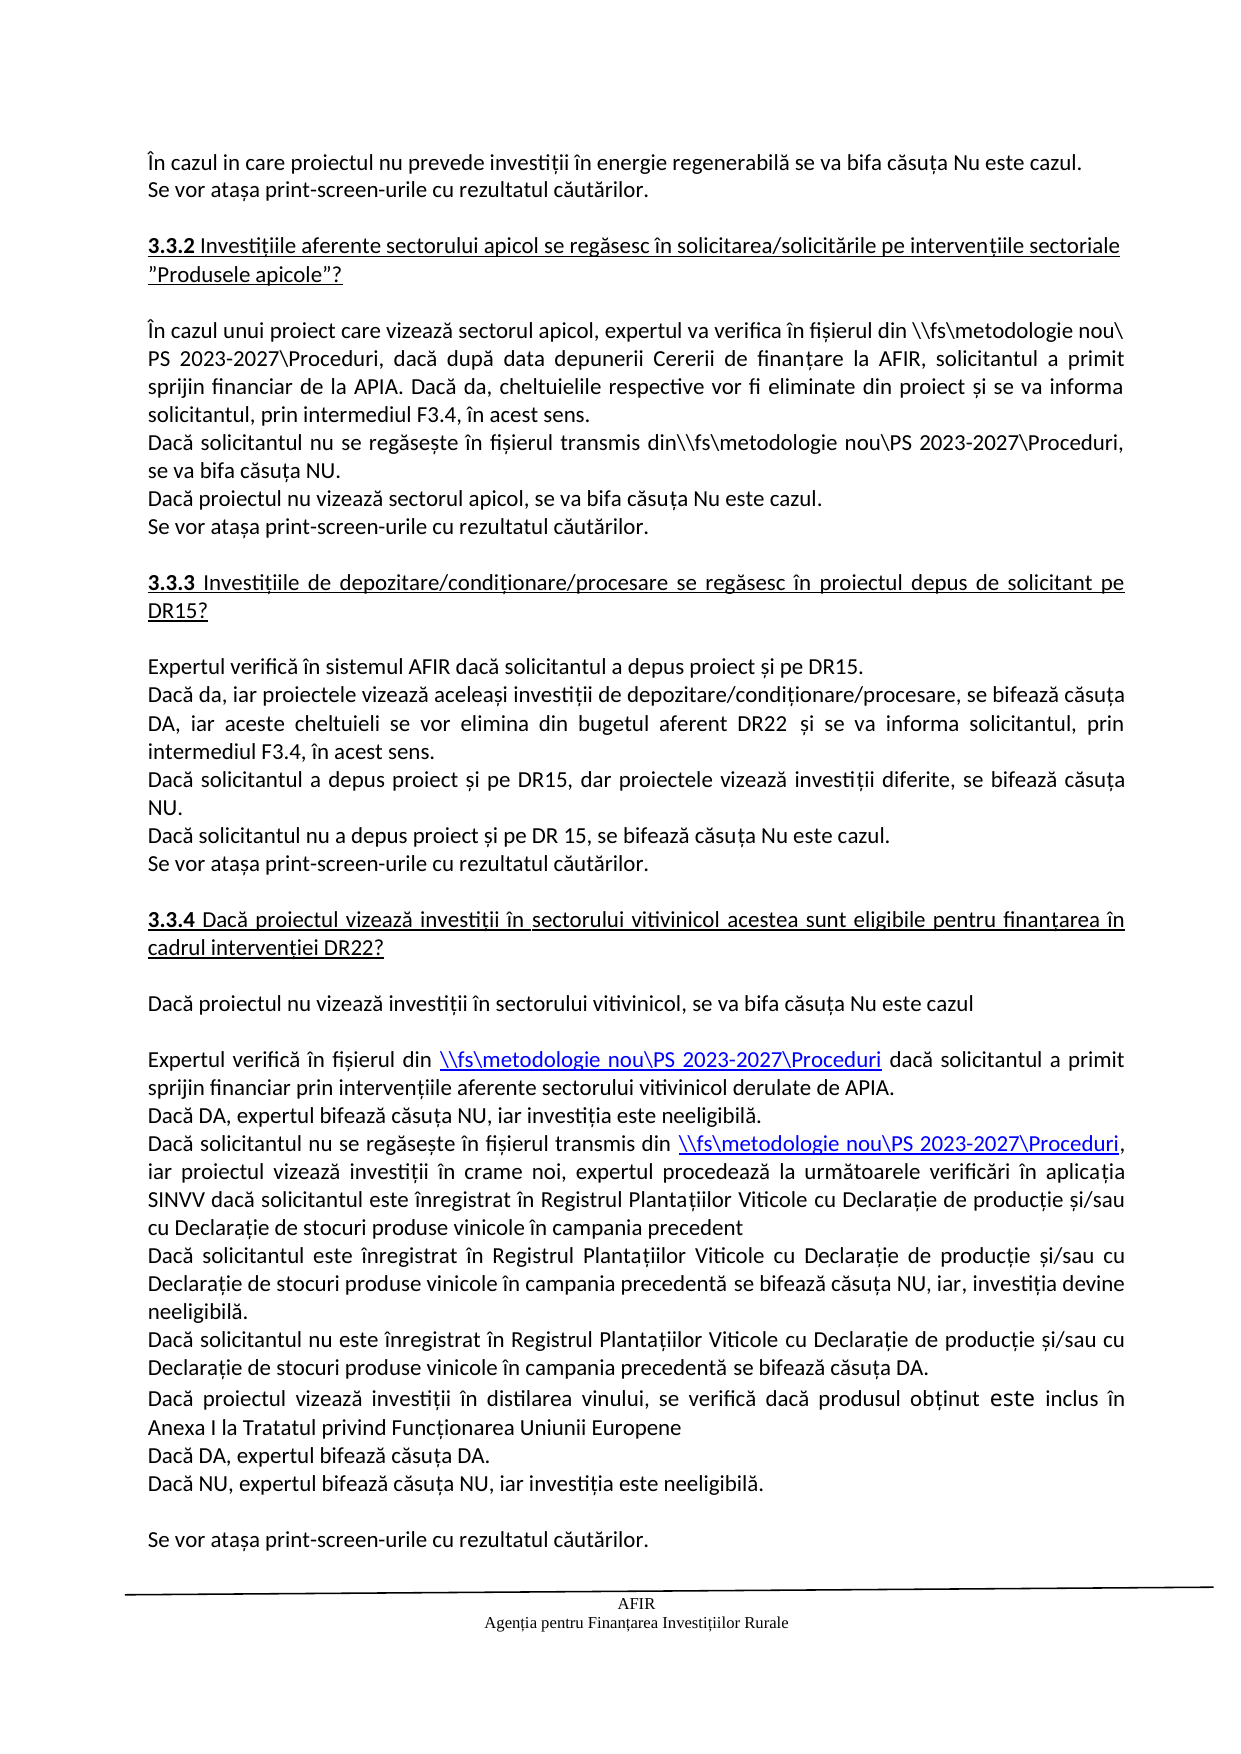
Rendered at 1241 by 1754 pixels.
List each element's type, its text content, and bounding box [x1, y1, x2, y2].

text Dacă DA, expertul bifează căsuța DA. [148, 1441, 1125, 1469]
text Dacă solicitantul nu este înregistrat în Registrul Plantațiilor Viticole cu Declarație de producție și/sau cu Declarație de stocuri produse vinicole în campania precedentă se bifează căsuța DA. [148, 1326, 1125, 1382]
text 3.3.3 Investițiile de depozitare/condiționare/procesare se regăsesc în proiectul depus de solicitant pe DR15? [148, 568, 1125, 592]
text Dacă proiectul vizează investiții în distilarea vinului, se verifică dacă produsul obținut este inclus în Anexa I la Tratatul privind Funcționarea Uniunii Europene [148, 1382, 1125, 1441]
text Dacă solicitantul nu a depus proiect și pe DR 15, se bifează căsuța Nu este cazul. [148, 821, 1125, 849]
text Dacă solicitantul nu se regăsește în fișierul transmis din\\fs\metodologie nou\PS 2023-2027\Proceduri, se va bifa căsuța NU. [148, 428, 1125, 484]
text 3.3.3 Investițiile de depozitare/condiționare/procesare se regăsesc în proiectul depus de solicitant pe DR15? [148, 593, 1125, 624]
text Expertul verifică în fișierul din \\fs\metodologie nou\PS 2023-2027\Proceduri dacă solicitantul a primit sprijin financiar prin intervențiile aferente sectorului vitivinicol derulate de APIA. [148, 1045, 1125, 1101]
text Dacă solicitantul a depus proiect și pe DR15, dar proiectele vizează investiții diferite, se bifează căsuța NU. [148, 765, 1125, 821]
text Dacă solicitantul este înregistrat în Registrul Plantațiilor Viticole cu Declarație de producție și/sau cu Declarație de stocuri produse vinicole în campania precedentă se bifează căsuța NU, iar, investiția devine neeligibilă. [148, 1241, 1125, 1326]
text Dacă NU, expertul bifează căsuța NU, iar investiția este neeligibilă. [148, 1469, 1125, 1497]
text Dacă da, iar proiectele vizează aceleași investiții de depozitare/condiționare/procesare, se bifează căsuța DA, iar aceste cheltuieli se vor elimina din bugetul aferent DR22 și se va informa solicitantul, prin intermediul F3.4, în acest sens. [148, 680, 1125, 765]
text Expertul verifică în sistemul AFIR dacă solicitantul a depus proiect și pe DR15. [148, 652, 1125, 680]
text Dacă proiectul nu vizează sectorul apicol, se va bifa căsuța Nu este cazul. [148, 484, 1125, 512]
text Dacă solicitantul nu se regăsește în fișierul transmis din \\fs\metodologie nou\PS 2023-2027\Proceduri, iar proiectul vizează investiții în crame noi, expertul procedează la următoarele verificări în aplicația SINVV dacă solicitantul este înregistrat în Registrul Plantațiilor Viticole cu Declarație de producție și/sau cu Declarație de stocuri produse vinicole în campania precedent [148, 1129, 1125, 1241]
text Dacă proiectul nu vizează investiții în sectorului vitivinicol, se va bifa căsuța Nu este cazul [148, 989, 1125, 1017]
text În cazul unui proiect care vizează sectorul apicol, expertul va verifica în fișierul din \\fs\metodologie nou\PS 2023-2027\Proceduri, dacă după data depunerii Cererii de finanțare la AFIR, solicitantul a primit sprijin financiar de la APIA. Dacă da, cheltuielile respective vor fi eliminate din proiect și se va informa solicitantul, prin intermediul F3.4, în acest sens. [148, 316, 1125, 428]
text Se vor atașa print-screen-urile cu rezultatul căutărilor. [148, 512, 1125, 540]
text 3.3.4 Dacă proiectul vizează investiții în sectorului vitivinicol acestea sunt eligibile pentru finanțarea în cadrul intervenției DR22? [148, 905, 1125, 929]
text 3.3.4 Dacă proiectul vizează investiții în sectorului vitivinicol acestea sunt eligibile pentru finanțarea în cadrul intervenției DR22? [148, 930, 1125, 961]
text Se vor atașa print-screen-urile cu rezultatul căutărilor. [148, 176, 1125, 204]
text În cazul in care proiectul nu prevede investiții în energie regenerabilă se va bifa căsuța Nu este cazul. [148, 148, 1125, 176]
text Se vor atașa print-screen-urile cu rezultatul căutărilor. [148, 849, 1125, 877]
text Se vor atașa print-screen-urile cu rezultatul căutărilor. [148, 1525, 1125, 1553]
text 3.3.2 Investițiile aferente sectorului apicol se regăsesc în solicitarea/solicitările pe intervențiile sectoriale ”Produsele apicole”? [148, 232, 1125, 288]
text Dacă DA, expertul bifează căsuța NU, iar investiția este neeligibilă. [148, 1101, 1125, 1129]
